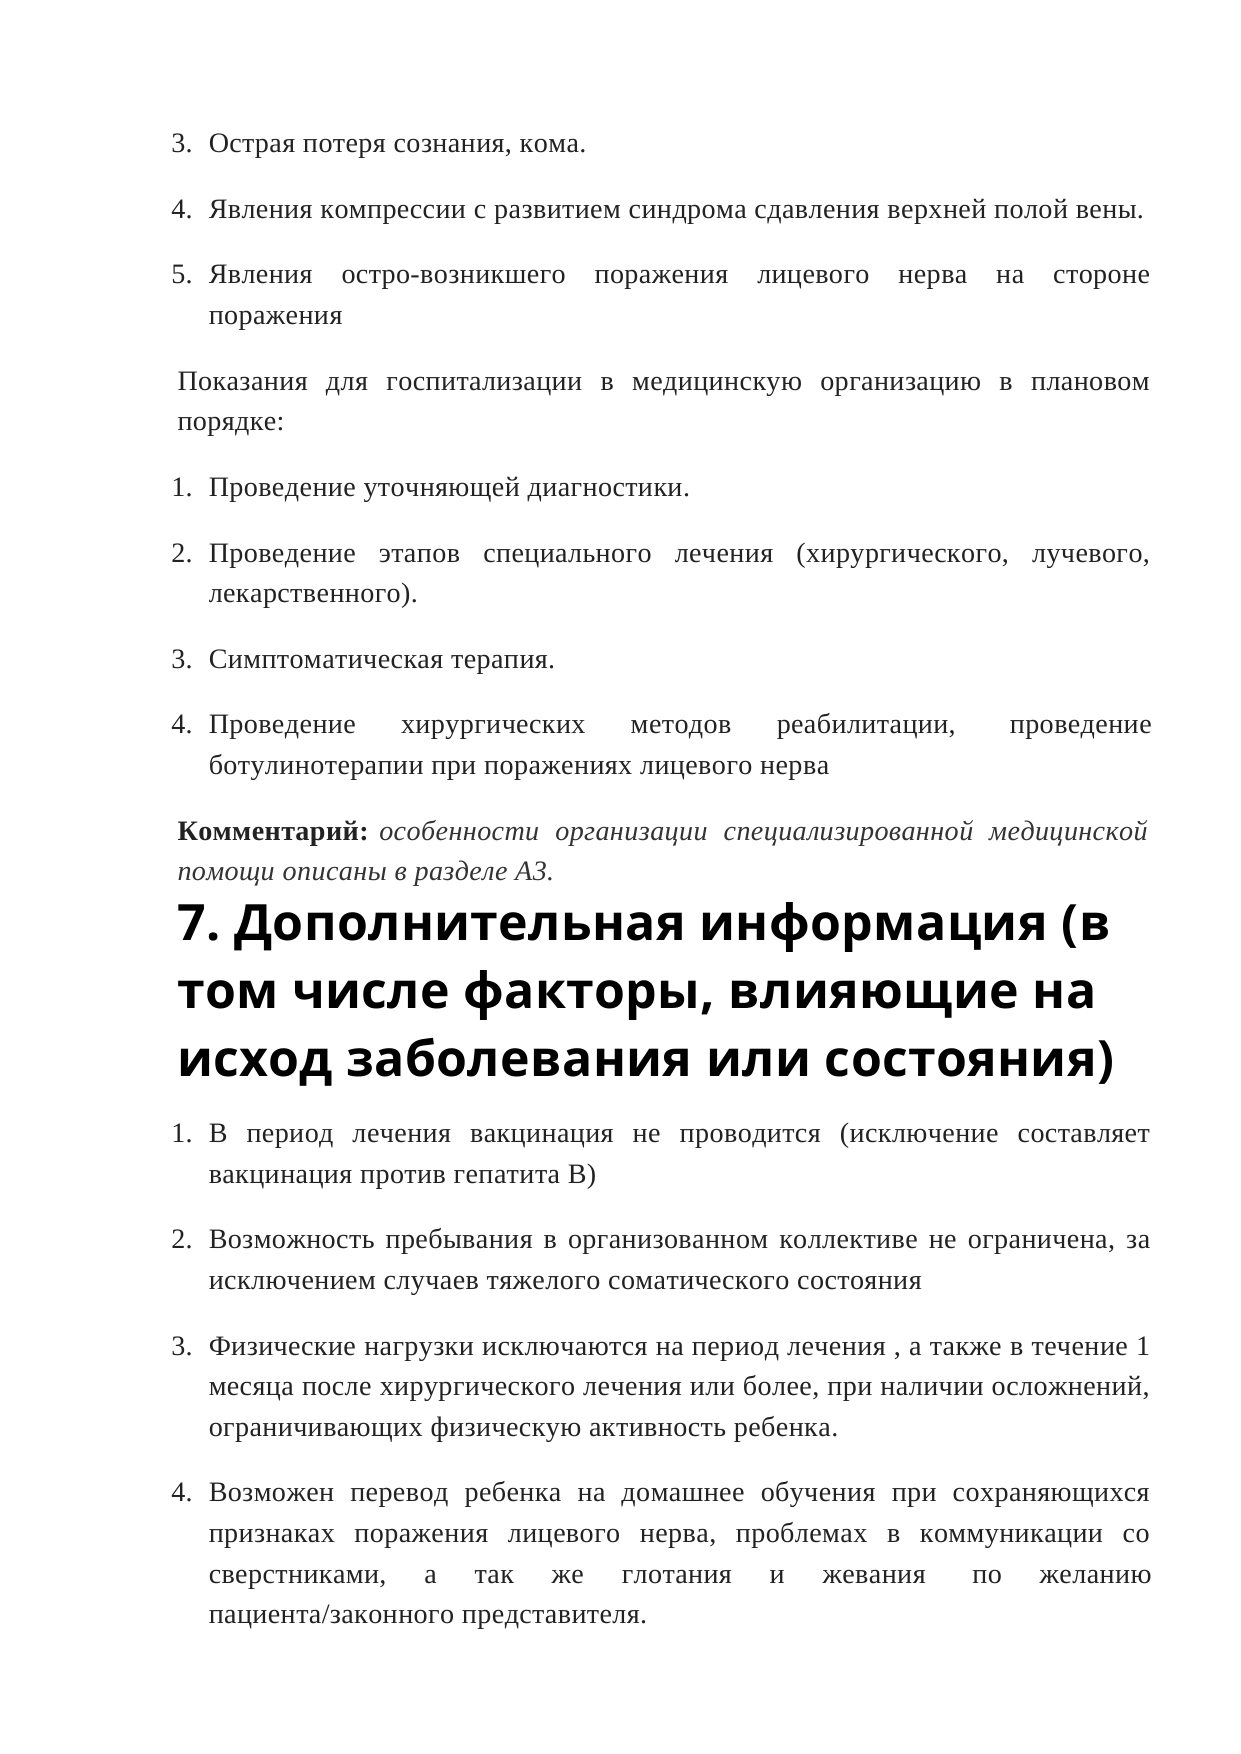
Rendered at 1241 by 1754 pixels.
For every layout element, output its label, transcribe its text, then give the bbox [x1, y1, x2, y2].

list Проведение уточняющей диагностики. [171, 462, 1152, 502]
list В период лечения вакцинация не проводится (исключение составляет вакцинация против гепатита В) [171, 1108, 1152, 1189]
text Комментарий: особенности организации специализированной медицинской помощи описаны в разделе А3. [177, 806, 1152, 887]
list Явления остро-возникшего поражения лицевого нерва на стороне поражения [171, 249, 1152, 331]
list Возможен перевод ребенка на домашнее обучения при сохраняющихся признаках поражения лицевого нерва, проблемах в коммуникации со сверстниками, а так же глотания и жевания по желанию пациента/законного представителя. [171, 1467, 1152, 1630]
list Проведение этапов специального лечения (хирургического, лучевого, лекарственного). [171, 527, 1152, 609]
list Явления компрессии с развитием синдрома сдавления верхней полой вены. [171, 184, 1152, 224]
list Острая потеря сознания, кома. [171, 118, 1152, 159]
list Физические нагрузки исключаются на период лечения , а также в течение 1 месяца после хирургического лечения или более, при наличии осложнений, ограничивающих физическую активность ребенка. [171, 1320, 1152, 1442]
text Показания для госпитализации в медицинскую организацию в плановом порядке: [177, 356, 1152, 437]
list Симптоматическая терапия. [171, 634, 1152, 674]
list Возможность пребывания в организованном коллективе не ограничена, за исключением случаев тяжелого соматического состояния [171, 1214, 1152, 1295]
list Проведение хирургических методов реабилитации, проведение ботулинотерапии при поражениях лицевого нерва [171, 699, 1152, 781]
text 7. Дополнительная информация (в том числе факторы, влияющие на исход заболевания или состояния) [177, 887, 1152, 1091]
